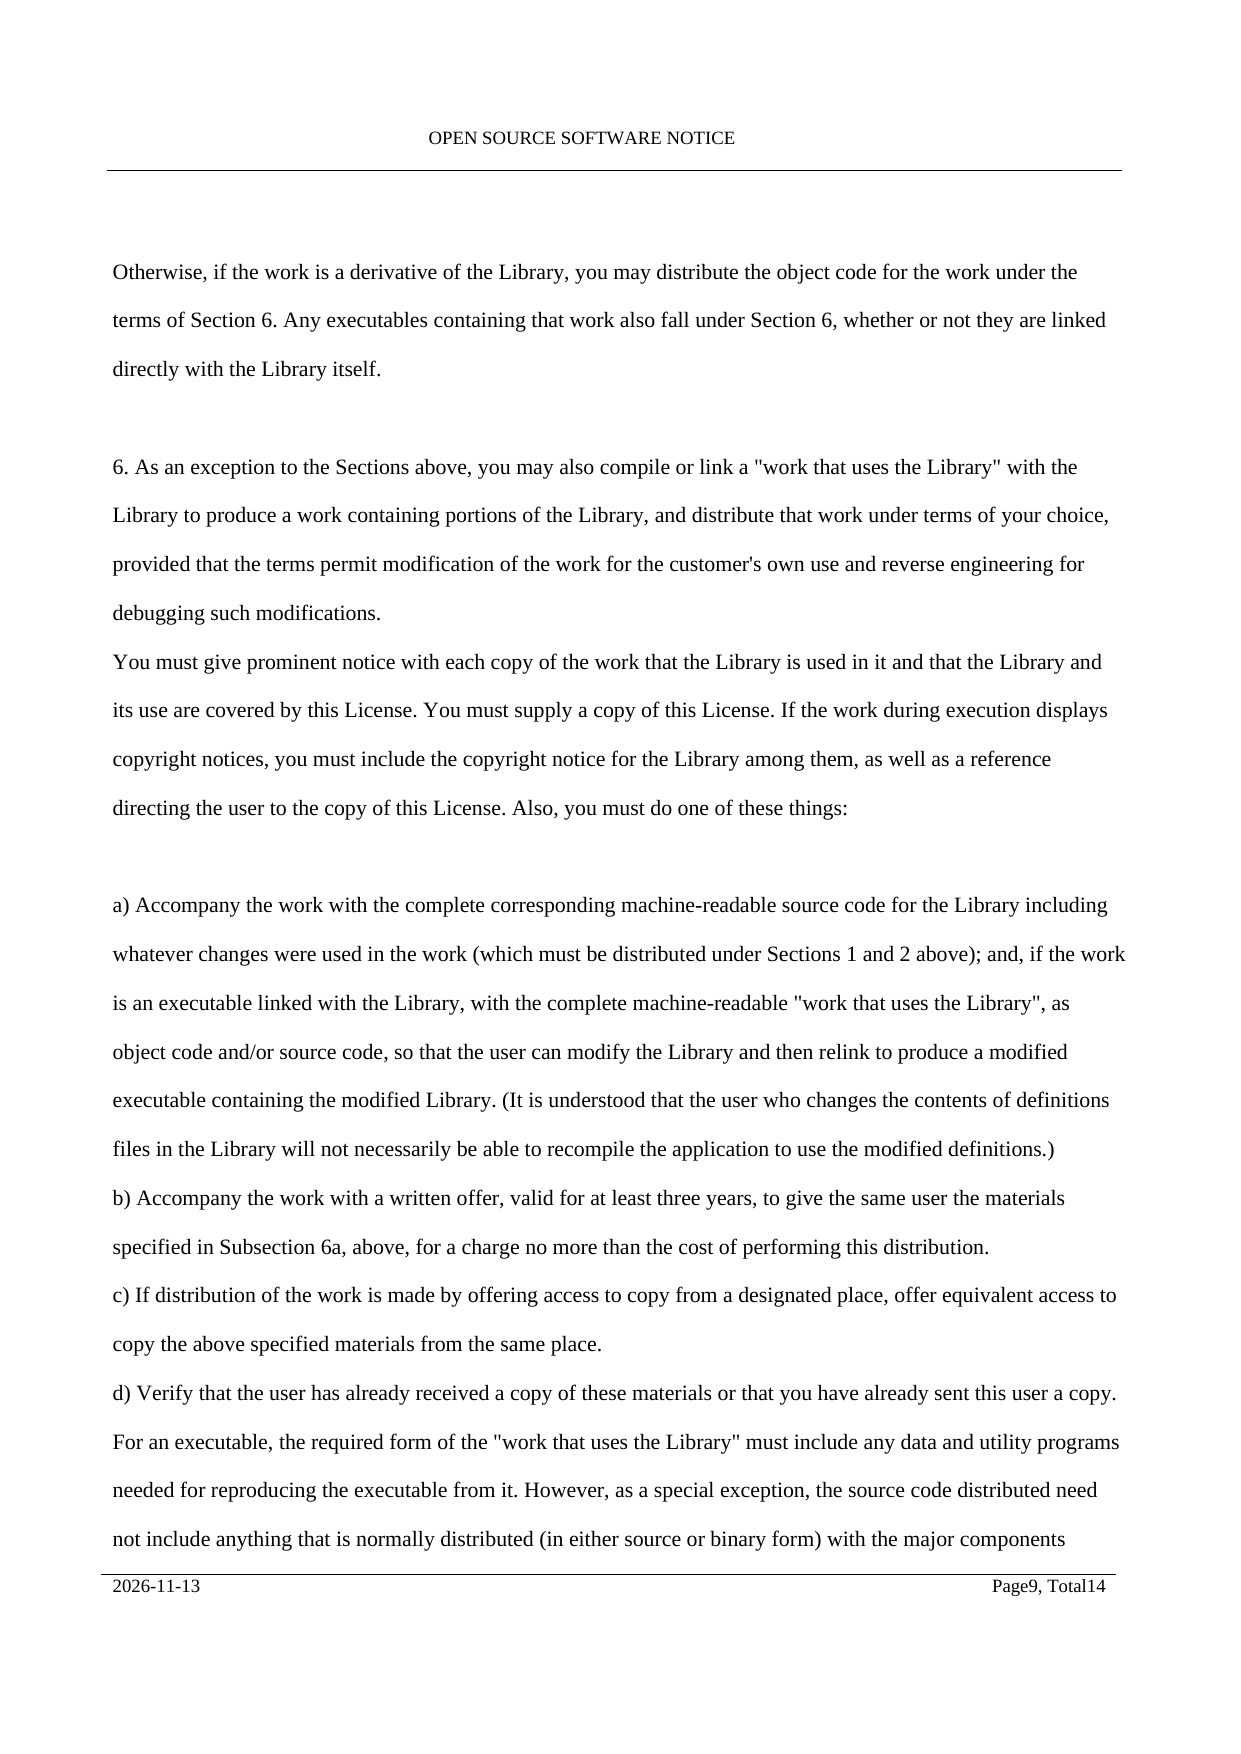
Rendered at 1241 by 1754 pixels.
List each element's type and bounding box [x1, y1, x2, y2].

text [112, 206, 1128, 1555]
